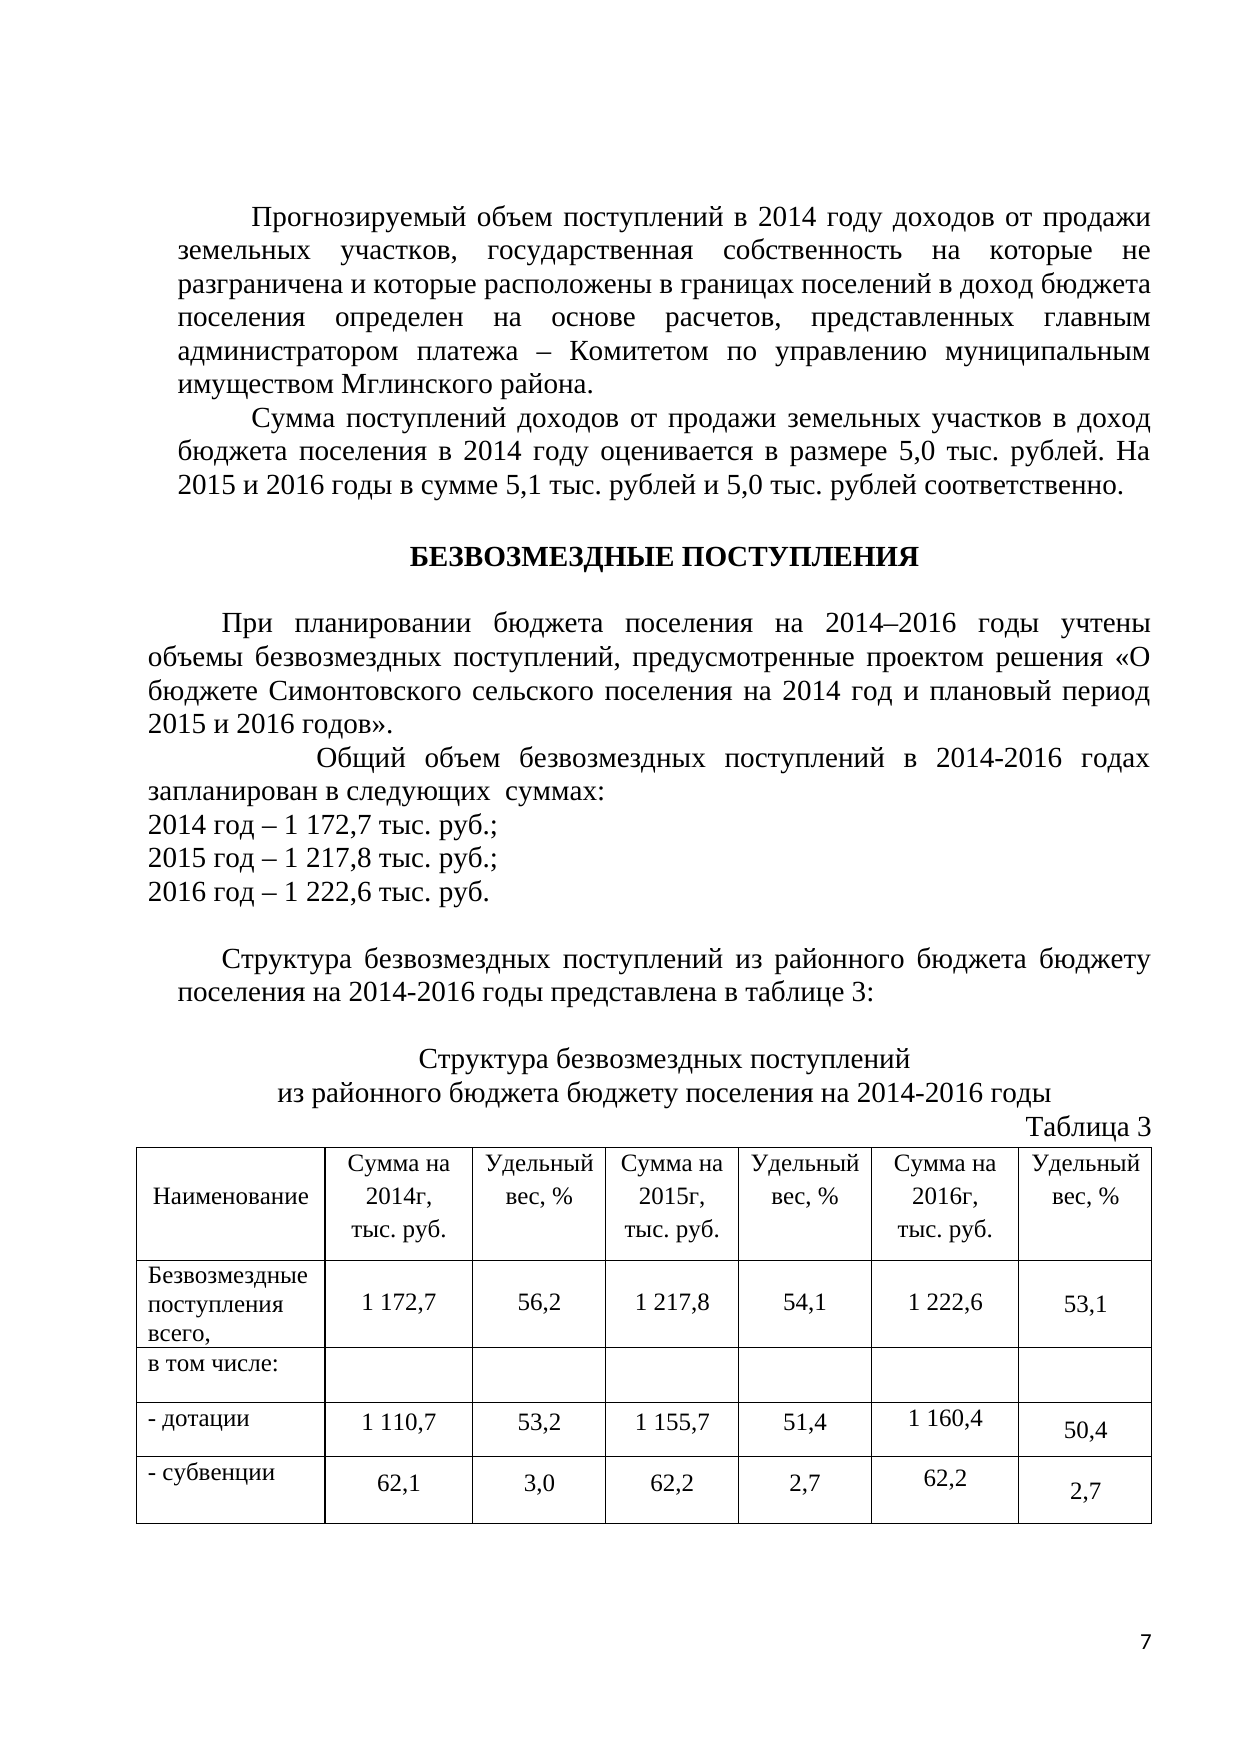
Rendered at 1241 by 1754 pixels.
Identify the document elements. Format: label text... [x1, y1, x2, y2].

table_cell [326, 1348, 472, 1402]
text Общий объем безвозмездных поступлений в 2014-2016 годах запланирован в следующих суммах: [148, 740, 1152, 807]
table_cell 62,2 [606, 1457, 738, 1523]
table_cell 62,2 [872, 1457, 1018, 1523]
table_cell [872, 1348, 1018, 1402]
table_cell 1 110,7 [326, 1403, 472, 1456]
table_cell [1019, 1348, 1151, 1402]
table_cell 1 160,4 [872, 1403, 1018, 1456]
table_header Наименование [137, 1148, 324, 1259]
table_cell 1 217,8 [606, 1261, 738, 1347]
table_header Сумма на 2014г, тыс. руб. [326, 1148, 472, 1259]
table_cell - субвенции [137, 1457, 324, 1523]
table_cell - дотации [137, 1403, 324, 1456]
text Структура безвозмездных поступлений [177, 1042, 1152, 1075]
table_cell 62,1 [326, 1457, 472, 1523]
table_cell [739, 1348, 871, 1402]
text БЕЗВОЗМЕЗДНЫЕ ПОСТУПЛЕНИЯ [177, 539, 1152, 573]
text 2014 год – 1 172,7 тыс. руб.; [148, 807, 1152, 840]
text Сумма поступлений доходов от продажи земельных участков в доход бюджета поселения в 2014 году оценивается в размере 5,0 тыс. рублей. На 2015 и 2016 годы в сумме 5,1 тыс. рублей и 5,0 тыс. рублей соответственно. [177, 400, 1152, 501]
table_header Удельный вес, % [1019, 1148, 1151, 1259]
text из районного бюджета бюджету поселения на 2014-2016 годы [177, 1075, 1152, 1109]
table_cell 54,1 [739, 1261, 871, 1347]
table_cell в том числе: [137, 1348, 324, 1402]
text Таблица 3 [177, 1109, 1152, 1142]
text Прогнозируемый объем поступлений в 2014 году доходов от продажи земельных участков, государственная собственность на которые не разграничена и которые расположены в границах поселений в доход бюджета поселения определен на основе расчетов, представленных главным администратором платежа – Комитетом по управлению муниципальным имуществом Мглинского района. [177, 199, 1152, 400]
table_cell 51,4 [739, 1403, 871, 1456]
table_cell 3,0 [473, 1457, 605, 1523]
table_header Удельный вес, % [739, 1148, 871, 1259]
table_cell 2,7 [1019, 1457, 1151, 1523]
table_cell 53,1 [1019, 1261, 1151, 1347]
table_cell 1 172,7 [326, 1261, 472, 1347]
table_header Сумма на 2016г, тыс. руб. [872, 1148, 1018, 1259]
table_cell 1 222,6 [872, 1261, 1018, 1347]
table_header Сумма на 2015г, тыс. руб. [606, 1148, 738, 1259]
table_cell 53,2 [473, 1403, 605, 1456]
table_cell 56,2 [473, 1261, 605, 1347]
text 2016 год – 1 222,6 тыс. руб. [148, 874, 1152, 907]
table_cell [606, 1348, 738, 1402]
table_cell [473, 1348, 605, 1402]
table_cell 50,4 [1019, 1403, 1151, 1456]
text Структура безвозмездных поступлений из районного бюджета бюджету поселения на 2014-2016 годы представлена в таблице 3: [177, 941, 1152, 1042]
table_cell 1 155,7 [606, 1403, 738, 1456]
text 2015 год – 1 217,8 тыс. руб.; [148, 840, 1152, 874]
table_header Удельный вес, % [473, 1148, 605, 1259]
table_cell Безвозмездные поступления всего, [137, 1261, 324, 1347]
text При планировании бюджета поселения на 2014–2016 годы учтены объемы безвозмездных поступлений, предусмотренные проектом решения «О бюджете Симонтовского сельского поселения на 2014 год и плановый период 2015 и 2016 годов». [148, 606, 1152, 740]
table_cell 2,7 [739, 1457, 871, 1523]
